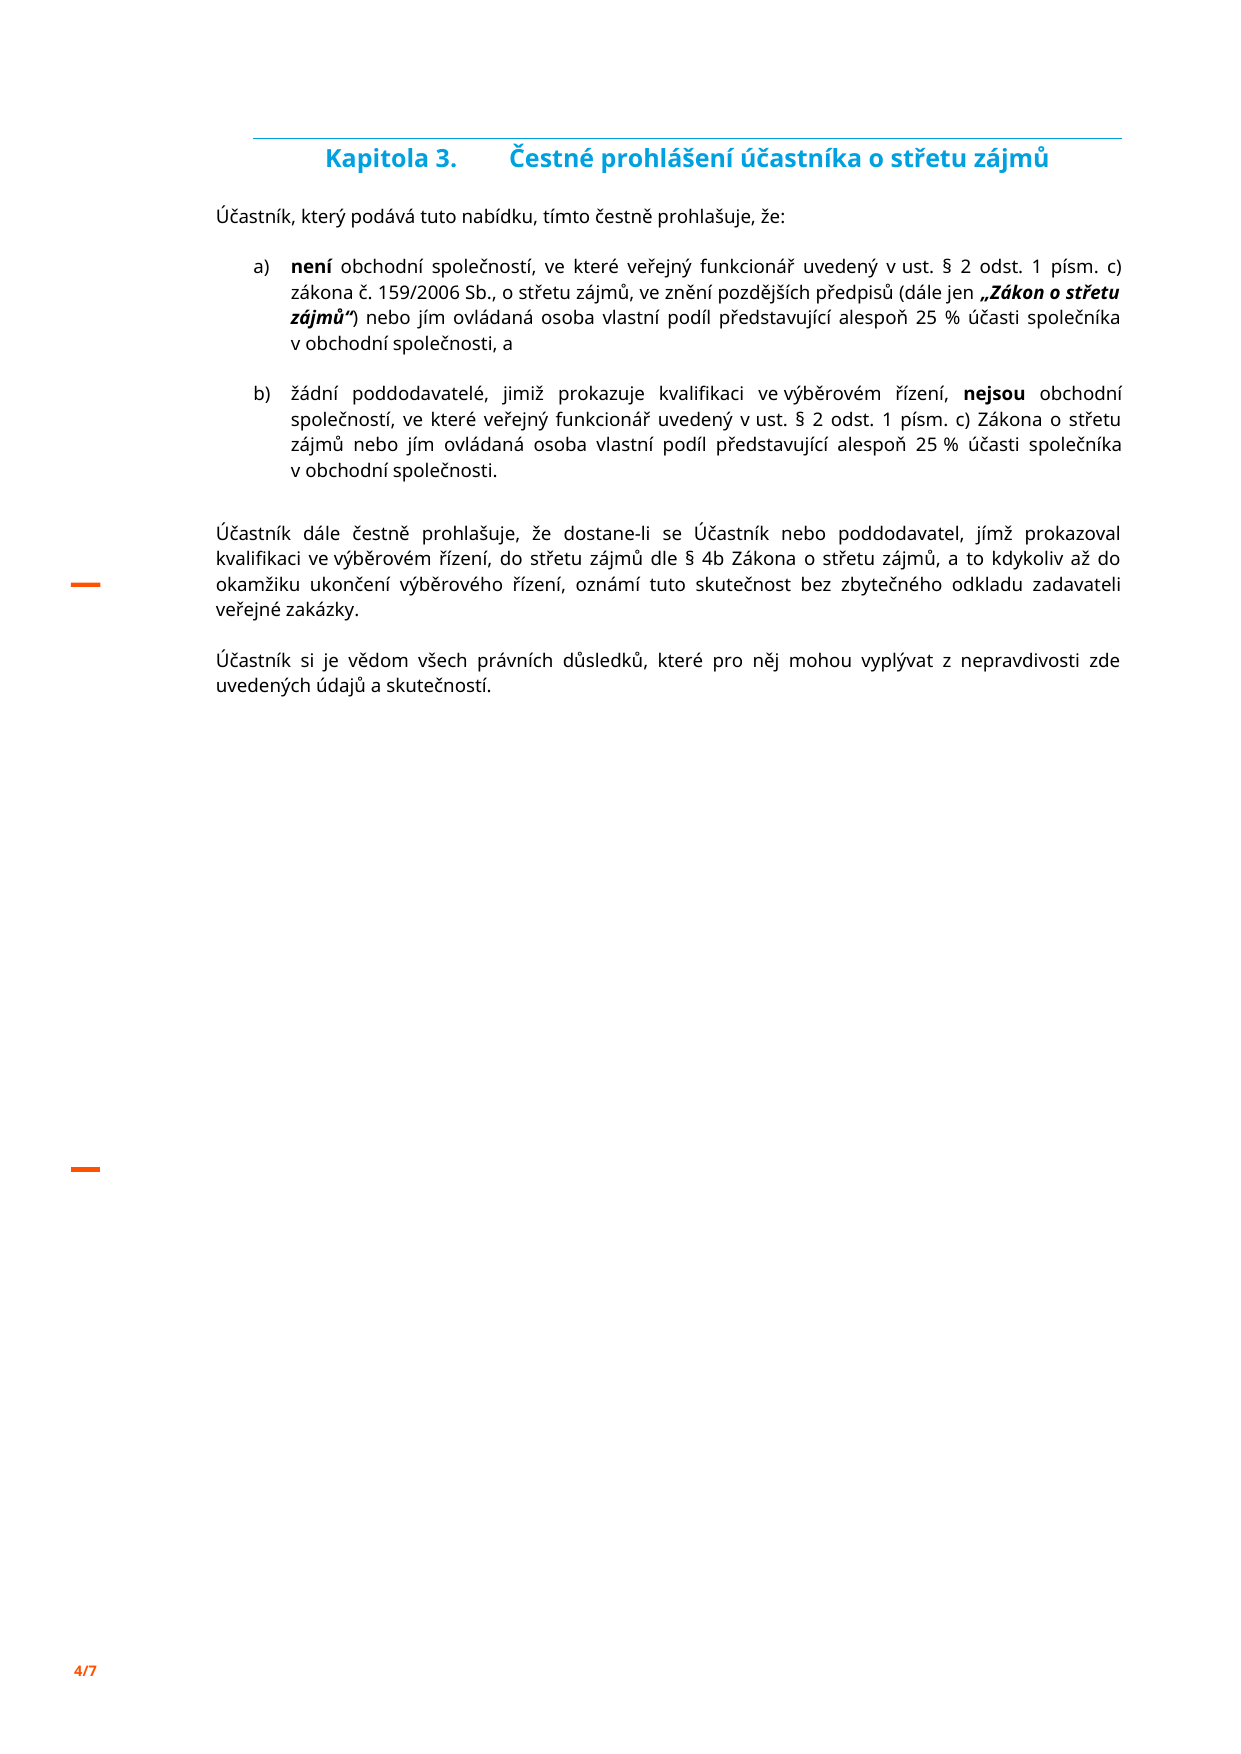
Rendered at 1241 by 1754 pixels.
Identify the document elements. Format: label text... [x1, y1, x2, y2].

list není obchodní společností, ve které veřejný funkcionář uvedený v ust. § 2 odst. 1 písm. c) zákona č. 159/2006 Sb., o střetu zájmů, ve znění pozdějších předpisů (dále jen „Zákon o střetu zájmů“) nebo jím ovládaná osoba vlastní podíl představující alespoň 25 % účasti společníka v obchodní společnosti, a [253, 253, 1122, 356]
text Účastník, který podává tuto nabídku, tímto čestně prohlašuje, že: [216, 203, 1122, 228]
text Účastník si je vědom všech právních důsledků, které pro něj mohou vyplývat z nepravdivosti zde uvedených údajů a skutečností. [216, 647, 1122, 698]
text Účastník dále čestně prohlašuje, že dostane-li se Účastník nebo poddodavatel, jímž prokazoval kvalifikaci ve výběrovém řízení, do střetu zájmů dle § 4b Zákona o střetu zájmů, a to kdykoliv až do okamžiku ukončení výběrového řízení, oznámí tuto skutečnost bez zbytečného odkladu zadavateli veřejné zakázky. [216, 520, 1122, 622]
list žádní poddodavatelé, jimiž prokazuje kvalifikaci ve výběrovém řízení, nejsou obchodní společností, ve které veřejný funkcionář uvedený v ust. § 2 odst. 1 písm. c) Zákona o střetu zájmů nebo jím ovládaná osoba vlastní podíl představující alespoň 25 % účasti společníka v obchodní společnosti. [253, 381, 1122, 483]
subtitle Čestné prohlášení účastníka o střetu zájmů [253, 139, 1122, 174]
